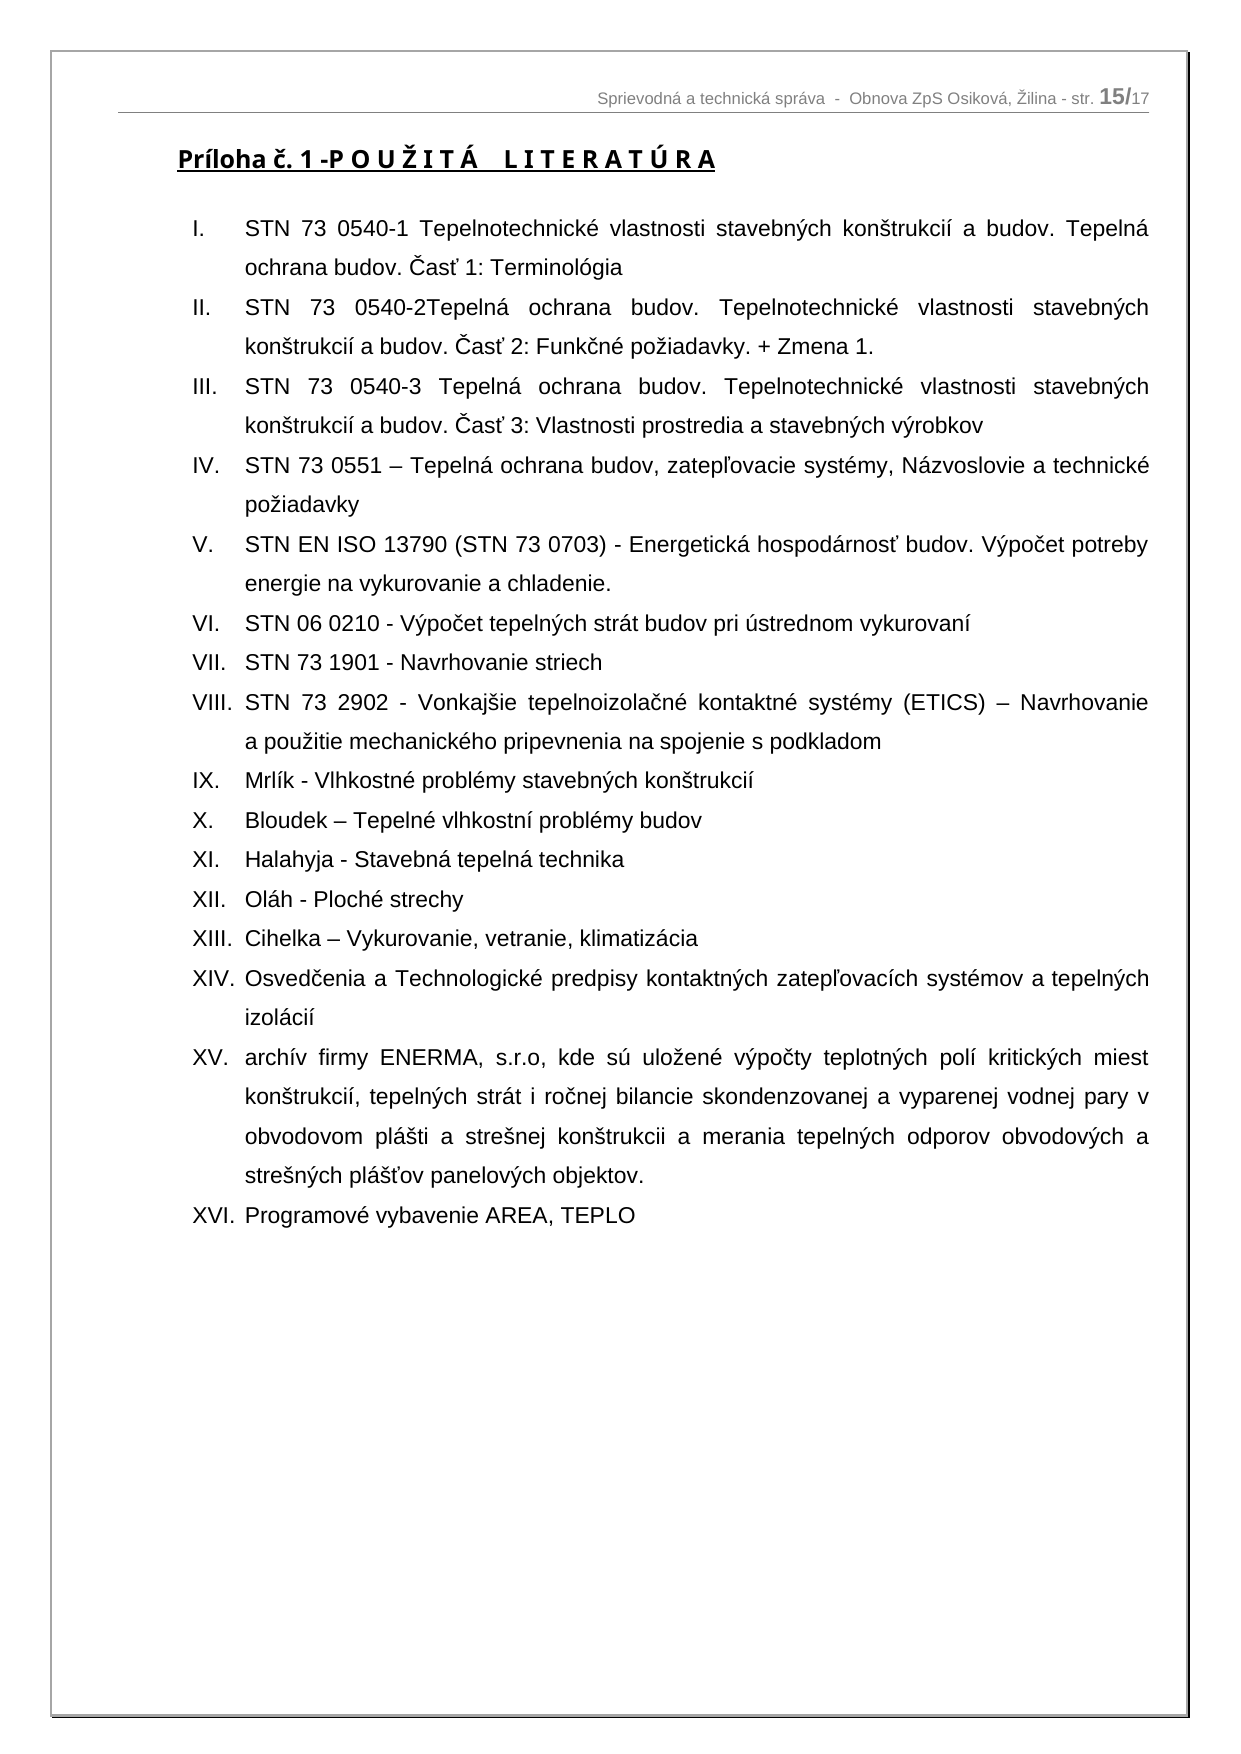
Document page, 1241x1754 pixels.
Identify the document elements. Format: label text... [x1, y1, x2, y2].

list STN 73 0540-3 Tepelná ochrana budov. Tepelnotechnické vlastnosti stavebných konštrukcií a budov. Časť 3: Vlastnosti prostredia a stavebných výrobkov [192, 373, 1149, 438]
list STN 06 0210 - Výpočet tepelných strát budov pri ústrednom vykurovaní [192, 609, 1149, 636]
list Mrlík - Vlhkostné problémy stavebných konštrukcií [192, 767, 1149, 794]
list STN 73 0540-2Tepelná ochrana budov. Tepelnotechnické vlastnosti stavebných konštrukcií a budov. Časť 2: Funkčné požiadavky. + Zmena 1. [192, 294, 1149, 359]
list STN EN ISO 13790 (STN 73 0703) - Energetická hospodárnosť budov. Výpočet potreby energie na vykurovanie a chladenie. [192, 531, 1149, 596]
list Cihelka – Vykurovanie, vetranie, klimatizácia [192, 925, 1149, 952]
list Bloudek – Tepelné vlhkostní problémy budov [192, 807, 1149, 833]
list STN 73 0540-1 Tepelnotechnické vlastnosti stavebných konštrukcií a budov. Tepelná ochrana budov. Časť 1: Terminológia [192, 215, 1149, 281]
subtitle Príloha č. 1 -P O U Ž I T Á L I T E R A T Ú R A [118, 125, 1149, 175]
list STN 73 1901 - Navrhovanie striech [192, 649, 1149, 675]
list Osvedčenia a Technologické predpisy kontaktných zatepľovacích systémov a tepelných izolácií [192, 965, 1149, 1031]
list STN 73 0551 – Tepelná ochrana budov, zatepľovacie systémy, Názvoslovie a technické požiadavky [192, 452, 1149, 517]
list archív firmy ENERMA, s.r.o, kde sú uložené výpočty teplotných polí kritických miest konštrukcií, tepelných strát i ročnej bilancie skondenzovanej a vyparenej vodnej pary v obvodovom plášti a strešnej konštrukcii a merania tepelných odporov obvodových a strešných plášťov panelových objektov. [192, 1044, 1149, 1189]
list Programové vybavenie AREA, TEPLO [192, 1202, 1149, 1228]
list Oláh - Ploché strechy [192, 886, 1149, 912]
list Halahyja - Stavebná tepelná technika [192, 846, 1149, 873]
list STN 73 2902 - Vonkajšie tepelnoizolačné kontaktné systémy (ETICS) – Navrhovanie a použitie mechanického pripevnenia na spojenie s podkladom [192, 688, 1149, 754]
